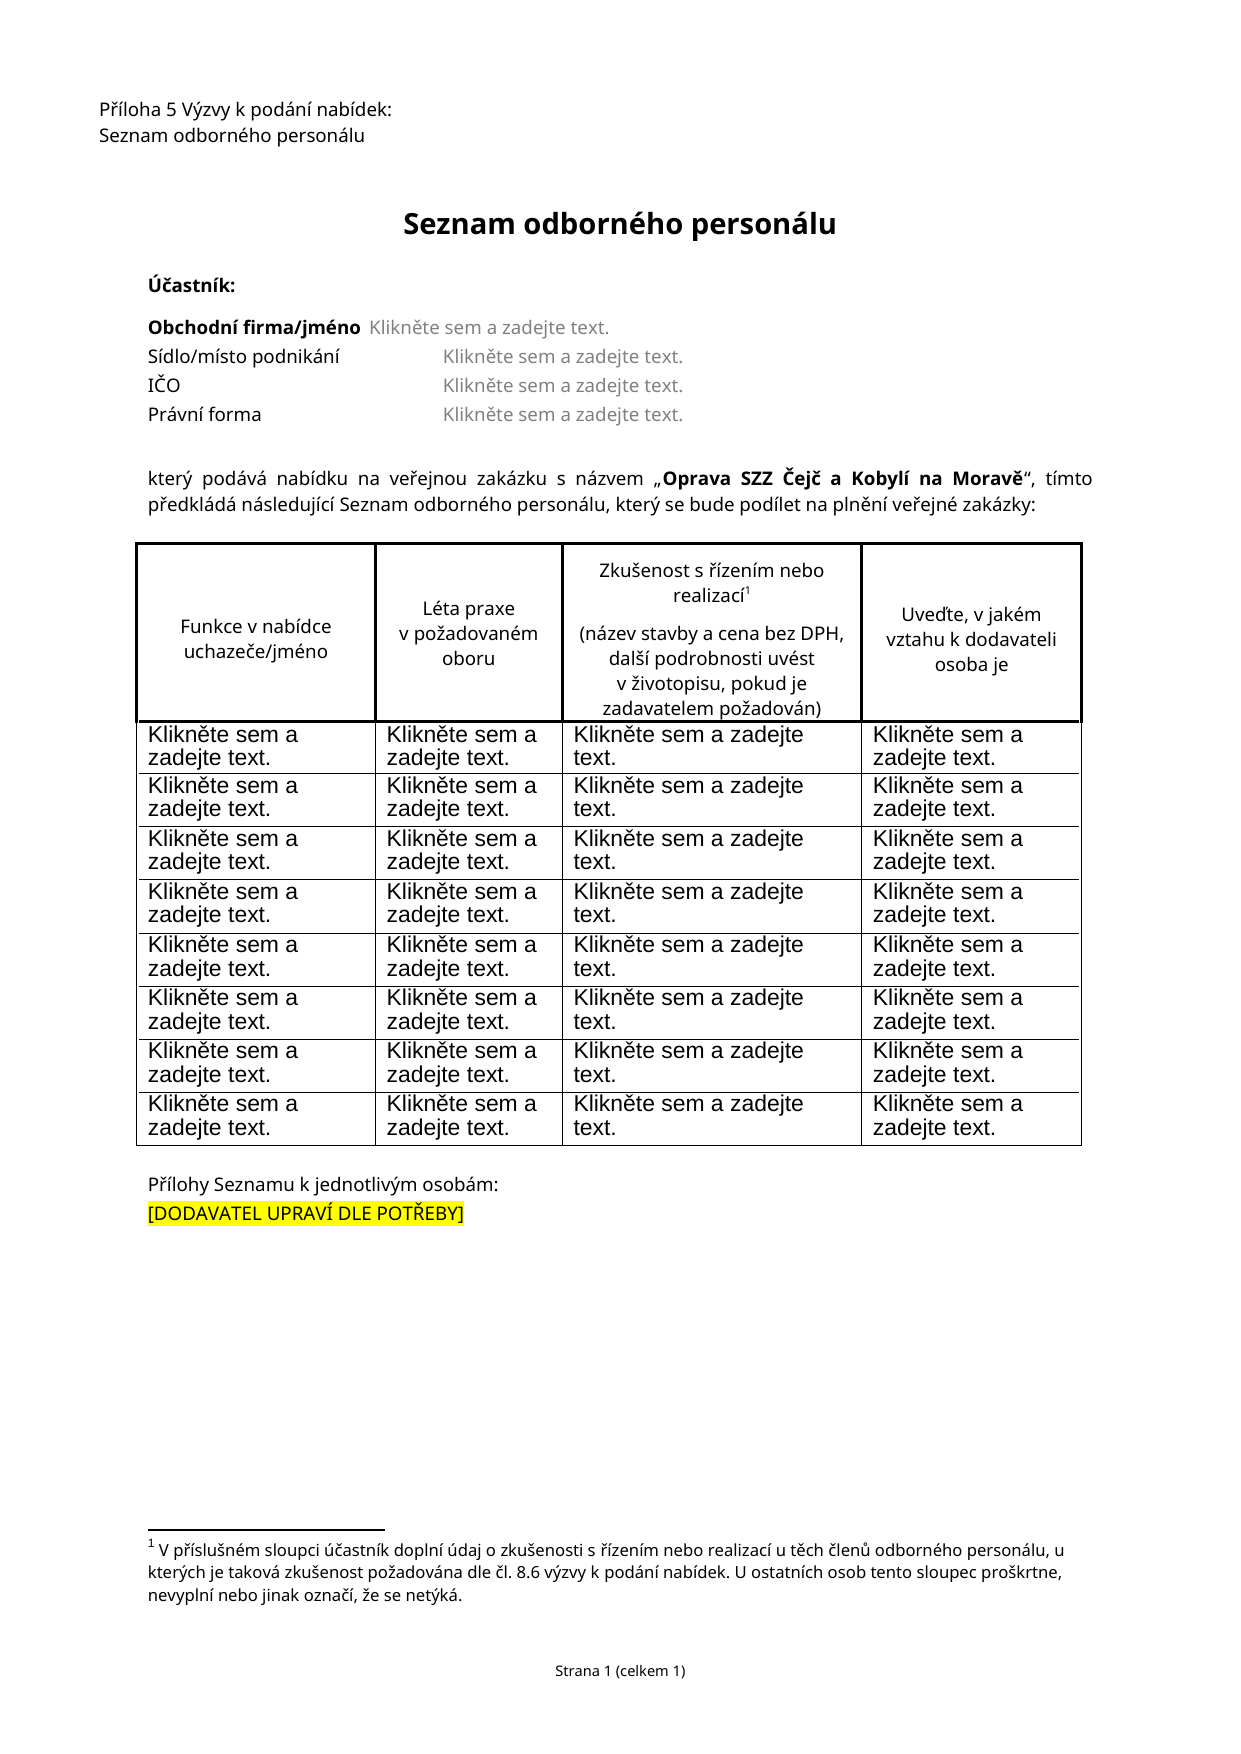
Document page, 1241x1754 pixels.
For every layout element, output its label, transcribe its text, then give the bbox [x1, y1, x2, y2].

text který podává nabídku na veřejnou zakázku s názvem „Oprava SZZ Čejč a Kobylí na Moravě“, tímto předkládá následující Seznam odborného personálu, který se bude podílet na plnění veřejné zakázky: [148, 465, 1093, 516]
table_header Léta praxe v požadovaném oboru [377, 545, 561, 720]
table_header Zkušenost s řízením nebo realizací (název stavby a cena bez DPH, další podrobnosti uvést v životopisu, pokud je zadavatelem požadován) [564, 545, 860, 720]
title Seznam odborného personálu [148, 203, 1093, 243]
text IČO [148, 369, 1093, 398]
table_header Funkce v nabídce uchazeče/jméno [138, 545, 374, 720]
text [DODAVATEL UPRAVÍ DLE POTŘEBY] [148, 1197, 1092, 1226]
text Obchodní firma/jméno [148, 311, 1093, 340]
text Právní forma [148, 398, 1093, 427]
text Přílohy Seznamu k jednotlivým osobám: [148, 1172, 1093, 1197]
text Sídlo/místo podnikání [148, 340, 1093, 369]
text Účastník: [148, 268, 1093, 299]
table_header Uveďte, v jakém vztahu k dodavateli osoba je [863, 545, 1080, 720]
